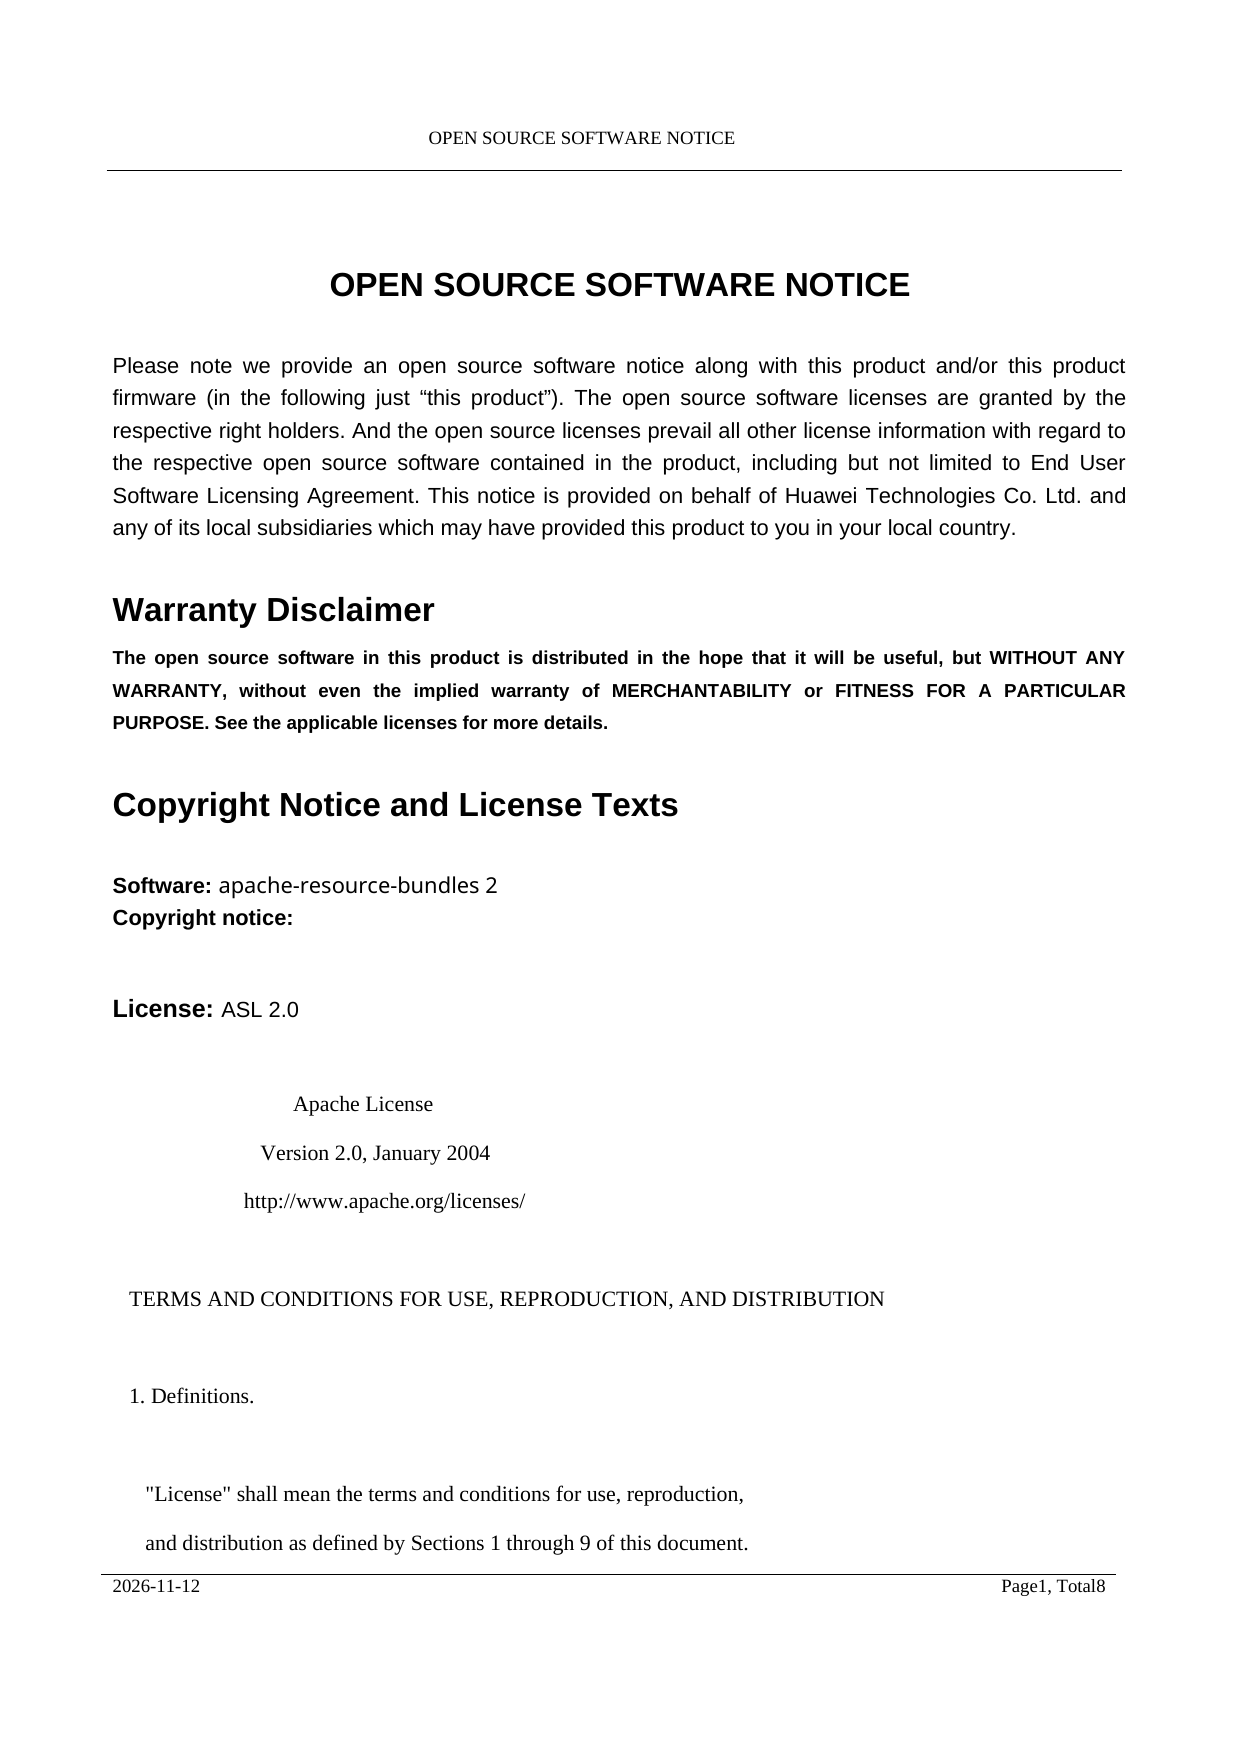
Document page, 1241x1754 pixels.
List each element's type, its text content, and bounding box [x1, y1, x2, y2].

text Warranty Disclaimer [112, 576, 1128, 641]
text Software: apache-resource-bundles 2 [112, 869, 1128, 901]
text Copyright Notice and License Texts [112, 771, 1128, 836]
text The open source software in this product is distributed in the hope that it will be useful, but WITHOUT ANY WARRANTY, without even the implied warranty of MERCHANTABILITY or FITNESS FOR A PARTICULAR PURPOSE. See the applicable licenses for more details. [112, 641, 1128, 739]
text OPEN SOURCE SOFTWARE NOTICE [112, 251, 1128, 316]
text Copyright notice: [112, 901, 1128, 934]
text Please note we provide an open source software notice along with this product and/or this product firmware (in the following just “this product”). The open source software licenses are granted by the respective right holders. And the open source licenses prevail all other license information with regard to the respective open source software contained in the product, including but not limited to End User Software Licensing Agreement. This notice is provided on behalf of Huawei Technologies Co. Ltd. and any of its local subsidiaries which may have provided this product to you in your local country. [112, 349, 1128, 544]
text License: ASL 2.0 [112, 992, 1128, 1024]
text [112, 1038, 1128, 1558]
